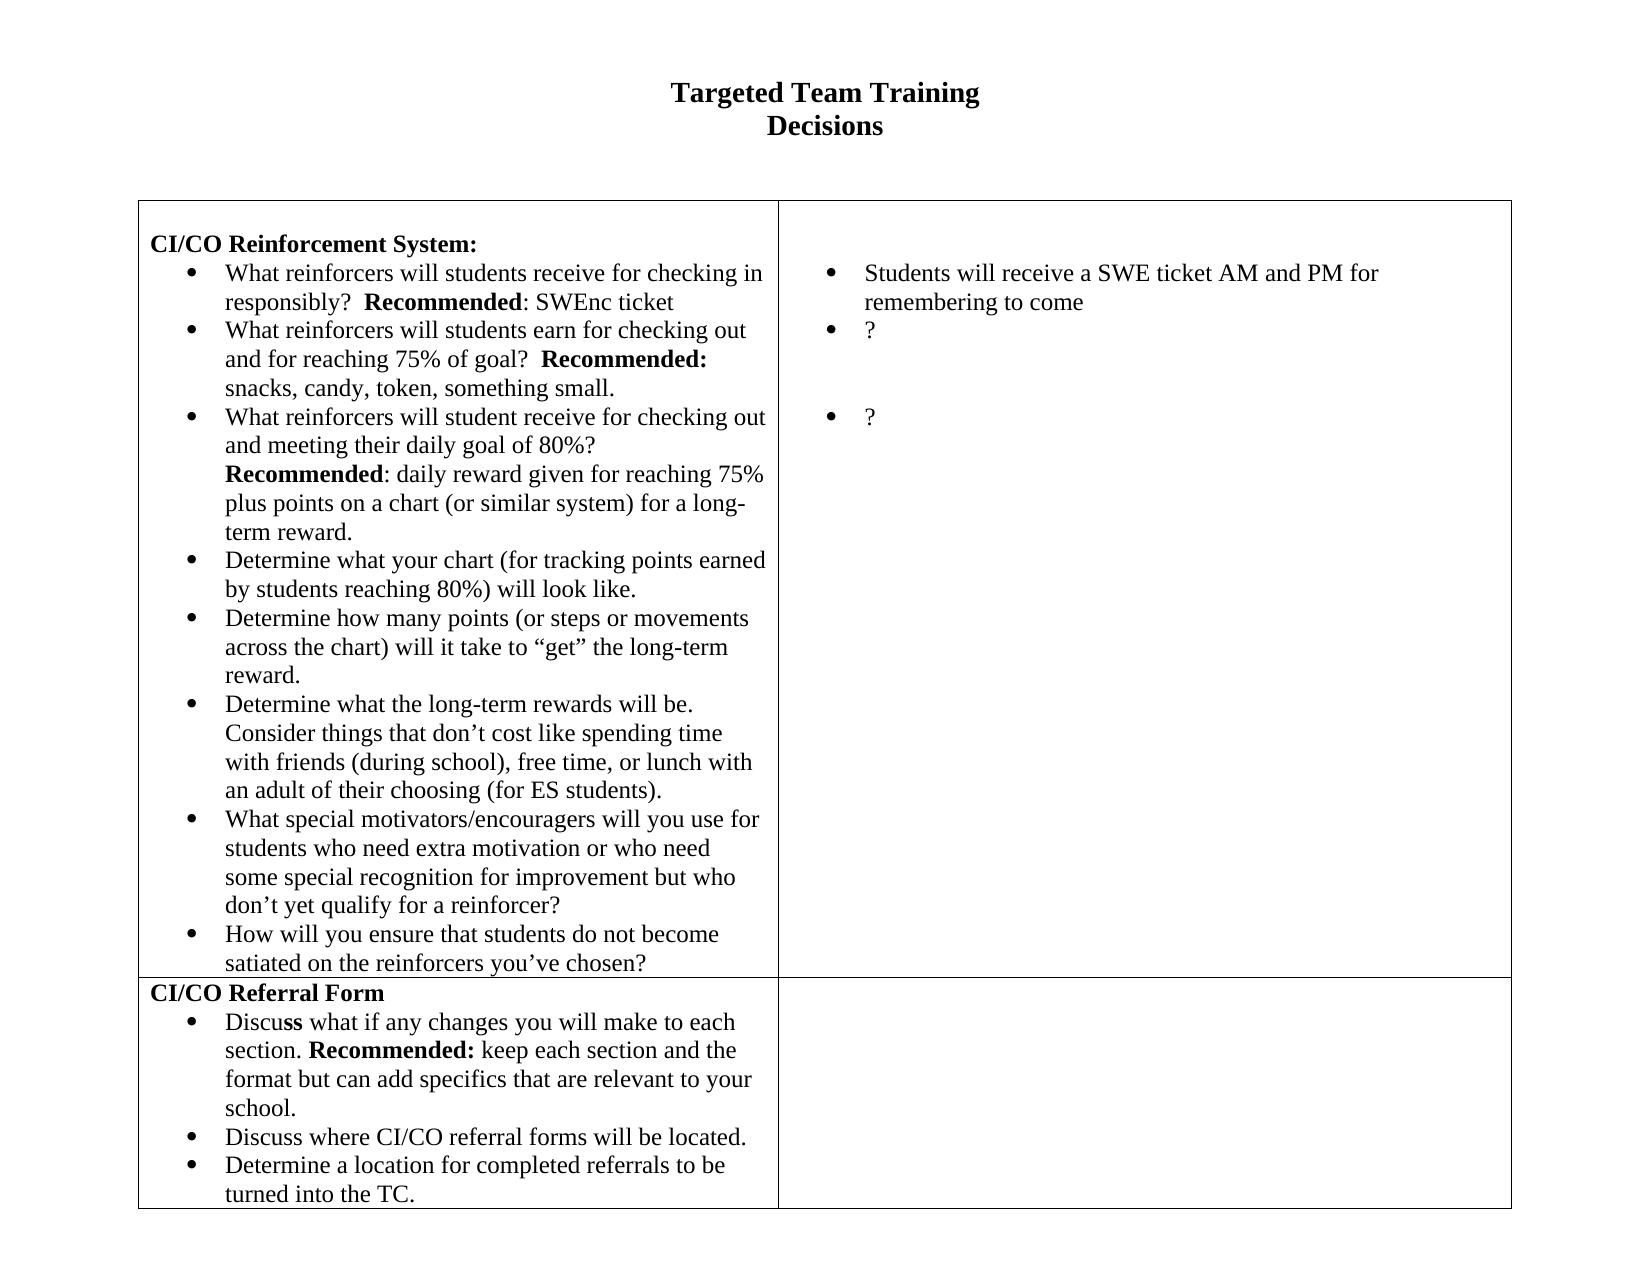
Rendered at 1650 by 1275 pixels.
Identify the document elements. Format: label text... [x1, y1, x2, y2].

table_header Students will receive a SWE ticket AM and PM for remembering to come ? ? [779, 201, 1511, 977]
table_cell CI/CO Referral Form Discuss what if any changes you will make to each section. Recommended: keep each section and the format but can add specifics that are relevant to your school. Discuss where CI/CO referral forms will be located. Determine a location for completed referrals to be turned into the TC. [139, 978, 778, 1208]
table_header CI/CO Reinforcement System: What reinforcers will students receive for checking in responsibly? Recommended: SWEnc ticket What reinforcers will students earn for checking out and for reaching 75% of goal? Recommended: snacks, candy, token, something small. What reinforcers will student receive for checking out and meeting their daily goal of 80%? Recommended: daily reward given for reaching 75% plus points on a chart (or similar system) for a long-term reward. Determine what your chart (for tracking points earned by students reaching 80%) will look like. Determine how many points (or steps or movements across the chart) will it take to “get” the long-term reward. Determine what the long-term rewards will be. Consider things that don’t cost like spending time with friends (during school), free time, or lunch with an adult of their choosing (for ES students). What special motivators/encouragers will you use for students who need extra motivation or who need some special recognition for improvement but who don’t yet qualify for a reinforcer? How will you ensure that students do not become satiated on the reinforcers you’ve chosen? [139, 201, 778, 977]
table_cell [779, 978, 1511, 1208]
